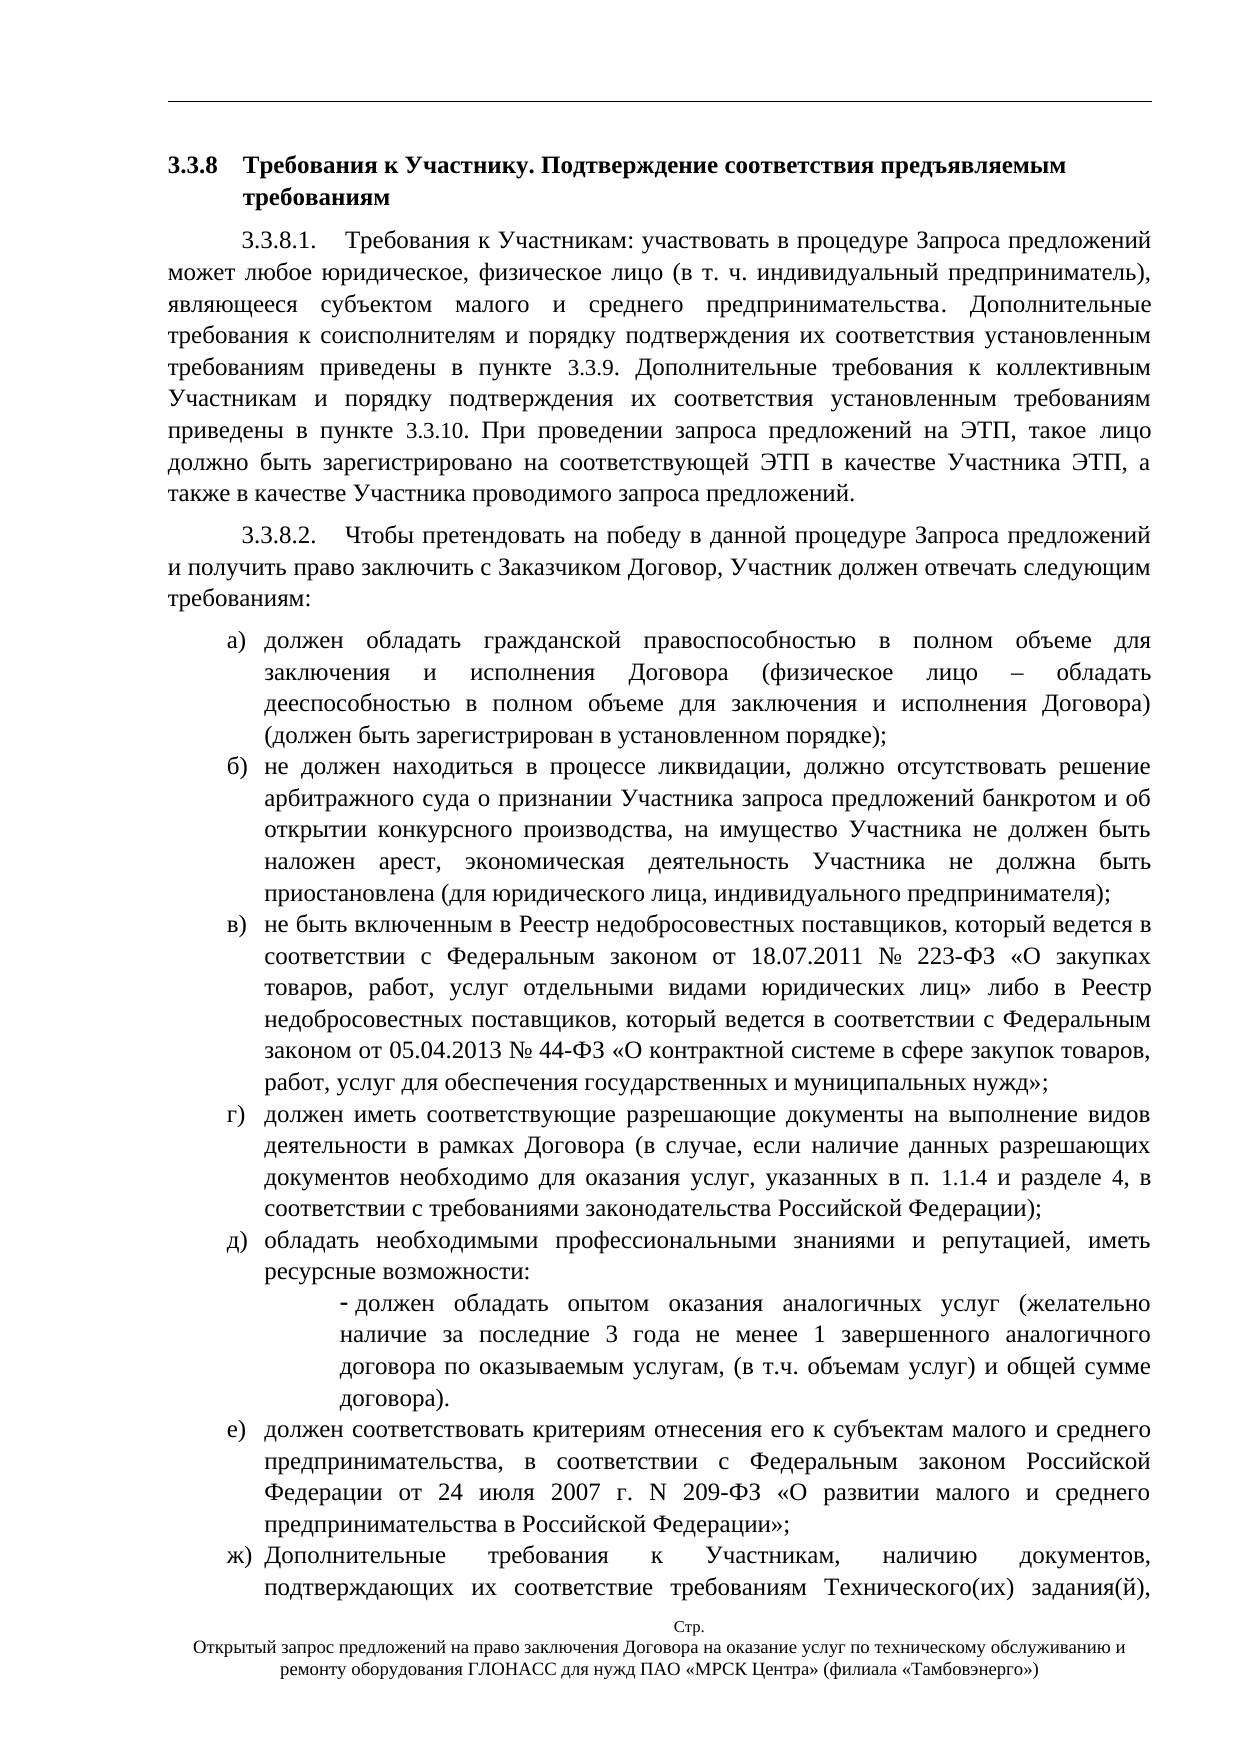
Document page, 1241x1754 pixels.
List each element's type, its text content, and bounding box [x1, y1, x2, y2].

list не быть включенным в Реестр недобросовестных поставщиков, который ведется в соответствии с Федеральным законом от 18.07.2011 № 223-ФЗ «О закупках товаров, работ, услуг отдельными видами юридических лиц» либо в Реестр недобросовестных поставщиков, который ведется в соответствии с Федеральным законом от 05.04.2013 № 44-ФЗ «О контрактной системе в сфере закупок товаров, работ, услуг для обеспечения государственных и муниципальных нужд»; [227, 909, 1152, 1096]
list Чтобы претендовать на победу в данной процедуре Запроса предложений и получить право заключить с Заказчиком Договор, Участник должен отвечать следующим требованиям: [168, 520, 1152, 612]
list Требования к Участникам: участвовать в процедуре Запроса предложений может любое юридическое, физическое лицо (в т. ч. индивидуальный предприниматель), являющееся субъектом малого и среднего предпринимательства. Дополнительные требования к соисполнителям и порядку подтверждения их соответствия установленным требованиям приведены в пункте 3.3.9. Дополнительные требования к коллективным Участникам и порядку подтверждения их соответствия установленным требованиям приведены в пункте 3.3.10. При проведении запроса предложений на ЭТП, такое лицо должно быть зарегистрировано на соответствующей ЭТП в качестве Участника ЭТП, а также в качестве Участника проводимого запроса предложений. [168, 226, 1152, 507]
list должен обладать опытом оказания аналогичных услуг (желательно наличие за последние 3 года не менее 1 завершенного аналогичного договора по оказываемым услугам, (в т.ч. объемам услуг) и общей сумме договора). [339, 1288, 1152, 1411]
list должен иметь соответствующие разрешающие документы на выполнение видов деятельности в рамках Договора (в случае, если наличие данных разрешающих документов необходимо для оказания услуг, указанных в п. 1.1.4 и разделе 4, в соответствии с требованиями законодательства Российской Федерации); [227, 1099, 1152, 1222]
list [227, 1541, 1152, 1601]
subtitle Требования к Участнику. Подтверждение соответствия предъявляемым требованиям [168, 150, 1152, 210]
list должен обладать гражданской правоспособностью в полном объеме для заключения и исполнения Договора (физическое лицо – обладать дееспособностью в полном объеме для заключения и исполнения Договора) (должен быть зарегистрирован в установленном порядке); [227, 625, 1152, 749]
list не должен находиться в процессе ликвидации, должно отсутствовать решение арбитражного суда о признании Участника запроса предложений банкротом и об открытии конкурсного производства, на имущество Участника не должен быть наложен арест, экономическая деятельность Участника не должна быть приостановлена (для юридического лица, индивидуального предпринимателя); [227, 751, 1152, 906]
list обладать необходимыми профессиональными знаниями и репутацией, иметь ресурсные возможности: [227, 1225, 1152, 1285]
list должен соответствовать критериям отнесения его к субъектам малого и среднего предпринимательства, в соответствии с Федеральным законом Российской Федерации от 24 июля 2007 г. N 209-ФЗ «О развитии малого и среднего предпринимательства в Российской Федерации»; [227, 1414, 1152, 1538]
